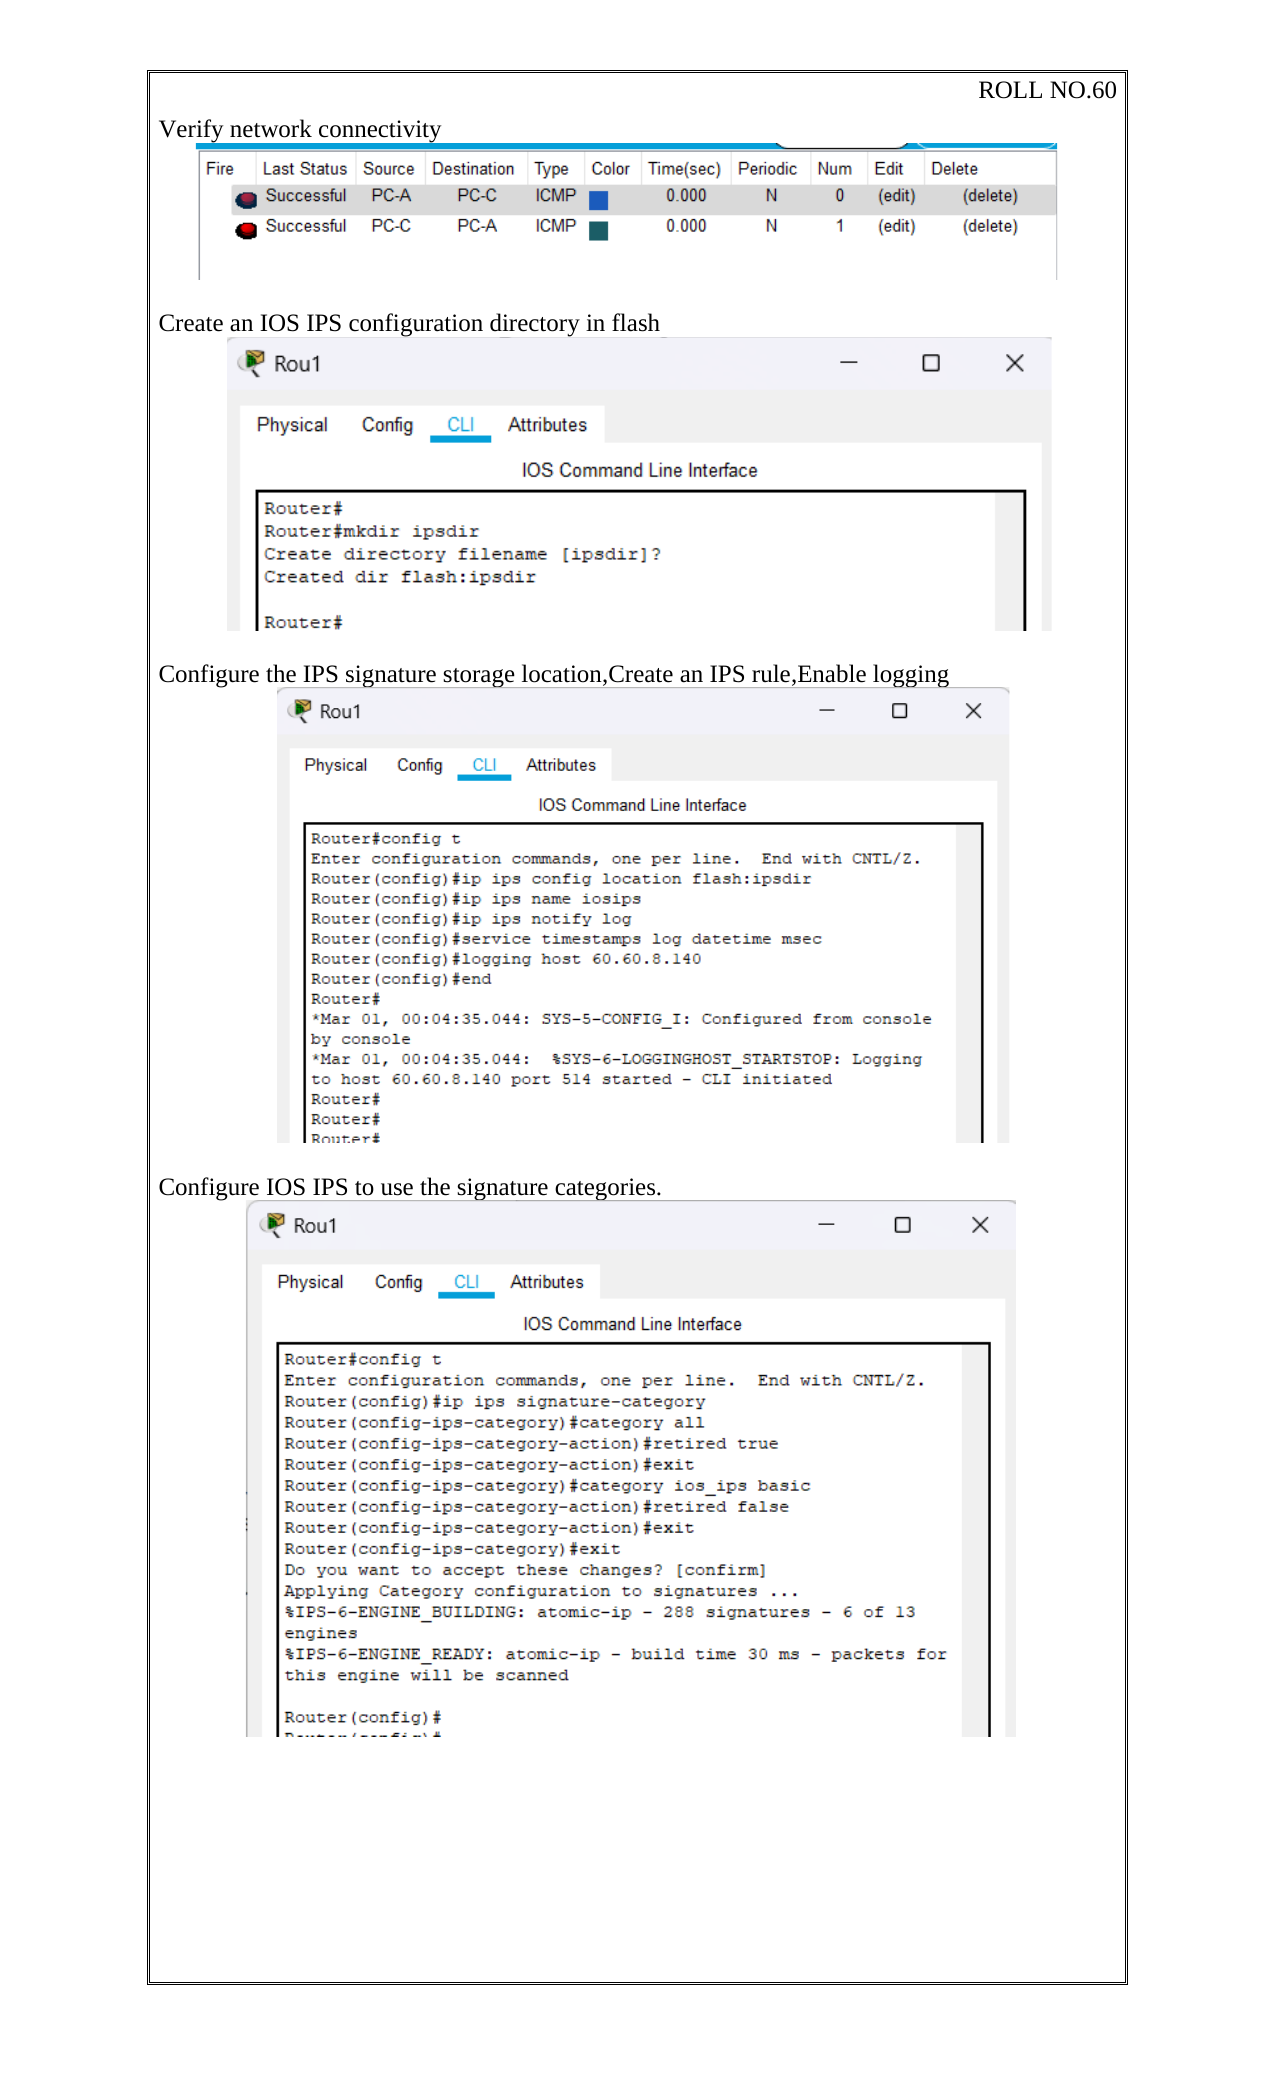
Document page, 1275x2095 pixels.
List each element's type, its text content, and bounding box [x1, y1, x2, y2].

picture [195, 143, 1058, 280]
text Configure IOS IPS to use the signature categories. [158, 1172, 1117, 1200]
text Verify network connectivity [158, 114, 1117, 143]
picture [277, 687, 1010, 1143]
picture [245, 1200, 1016, 1737]
text Create an IOS IPS configuration directory in flash [158, 308, 1117, 337]
text Configure the IPS signature storage location,Create an IPS rule,Enable logging [158, 659, 1117, 688]
picture [227, 337, 1052, 631]
